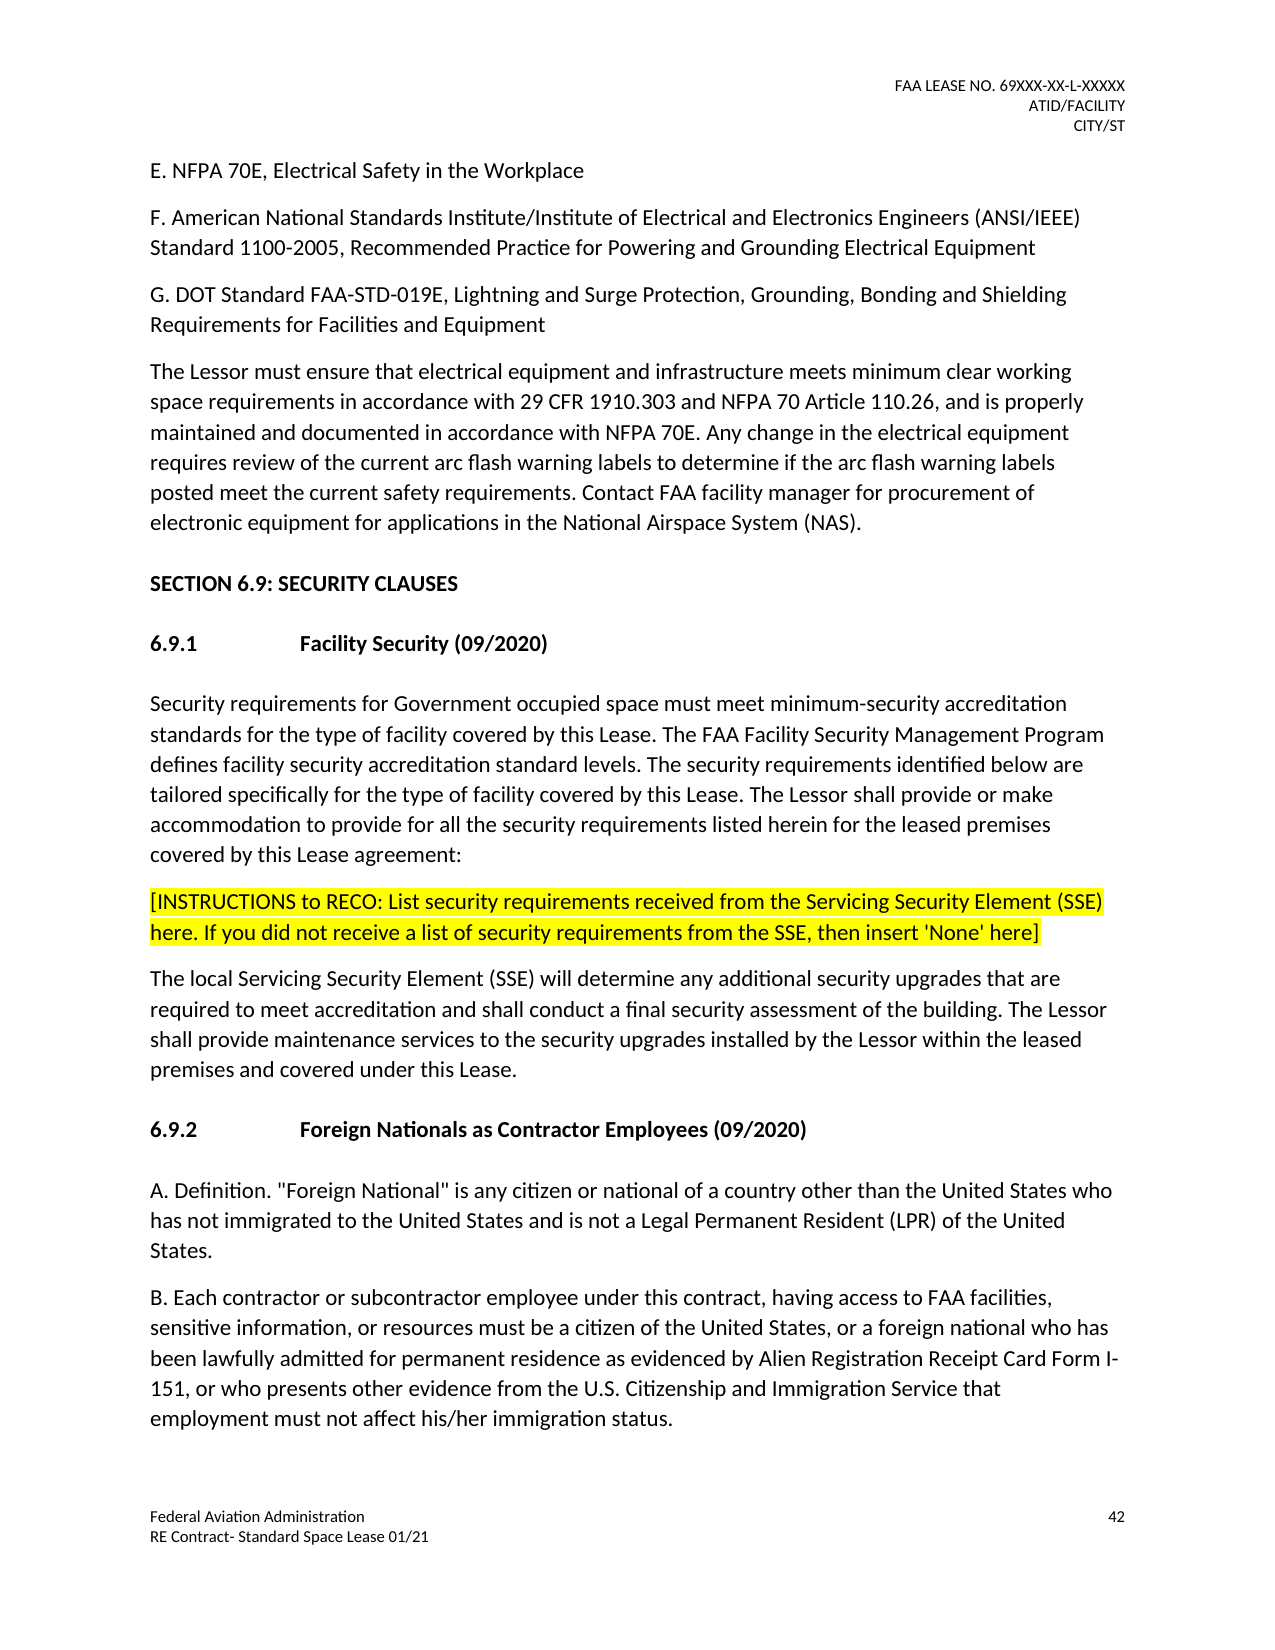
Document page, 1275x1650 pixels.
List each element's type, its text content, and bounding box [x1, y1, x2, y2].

text B. Each contractor or subcontractor employee under this contract, having access to FAA facilities, sensitive information, or resources must be a citizen of the United States, or a foreign national who has been lawfully admitted for permanent residence as evidenced by Alien Registration Receipt Card Form I-151, or who presents other evidence from the U.S. Citizenship and Immigration Service that employment must not affect his/her immigration status. [150, 1283, 1125, 1432]
text E. NFPA 70E, Electrical Safety in the Workplace [150, 156, 1125, 184]
text G. DOT Standard FAA-STD-019E, Lightning and Surge Protection, Grounding, Bonding and Shielding Requirements for Facilities and Equipment [150, 280, 1125, 338]
text The local Servicing Security Element (SSE) will determine any additional security upgrades that are required to meet accreditation and shall conduct a final security assessment of the building. The Lessor shall provide maintenance services to the security upgrades installed by the Lessor within the leased premises and covered under this Lease. 6.9.2 Foreign Nationals as Contractor Employees (09/2020) This clause is required in all standard space leases. Must also be used in FAA Screening Information Requests and contract actions where the contracting and operating offices and/or the Servicing Security Element (SSE) determines that it is necessary to restrict access or work on a contract to individuals identified as United States citizens or as otherwise noted in the clause. Any changes must be approved by the SSE. A. Definition. "Foreign National" is any citizen or national of a country other than the United States who has not immigrated to the United States and is not a Legal Permanent Resident (LPR) of the United States. [150, 964, 1125, 1264]
text F. American National Standards Institute/Institute of Electrical and Electronics Engineers (ANSI/IEEE) Standard 1100-2005, Recommended Practice for Powering and Grounding Electrical Equipment [150, 203, 1125, 261]
text The Lessor must ensure that electrical equipment and infrastructure meets minimum clear working space requirements in accordance with 29 CFR 1910.303 and NFPA 70 Article 110.26, and is properly maintained and documented in accordance with NFPA 70E. Any change in the electrical equipment requires review of the current arc flash warning labels to determine if the arc flash warning labels posted meet the current safety requirements. Contact FAA facility manager for procurement of electronic equipment for applications in the National Airspace System (NAS). SECTION 6.9: SECURITY CLAUSES 6.9.1 Facility Security (09/2020) This clause is required in all standard space leases. Any changes should be approved by service area security contact. Security requirements for Government occupied space must meet minimum-security accreditation standards for the type of facility covered by this Lease. The FAA Facility Security Management Program defines facility security accreditation standard levels. The security requirements identified below are tailored specifically for the type of facility covered by this Lease. The Lessor shall provide or make accommodation to provide for all the security requirements listed herein for the leased premises covered by this Lease agreement: [150, 357, 1125, 869]
text [INSTRUCTIONS to RECO: List security requirements received from the Servicing Security Element (SSE) here. If you did not receive a list of security requirements from the SSE, then insert 'None' here] [150, 887, 1125, 946]
